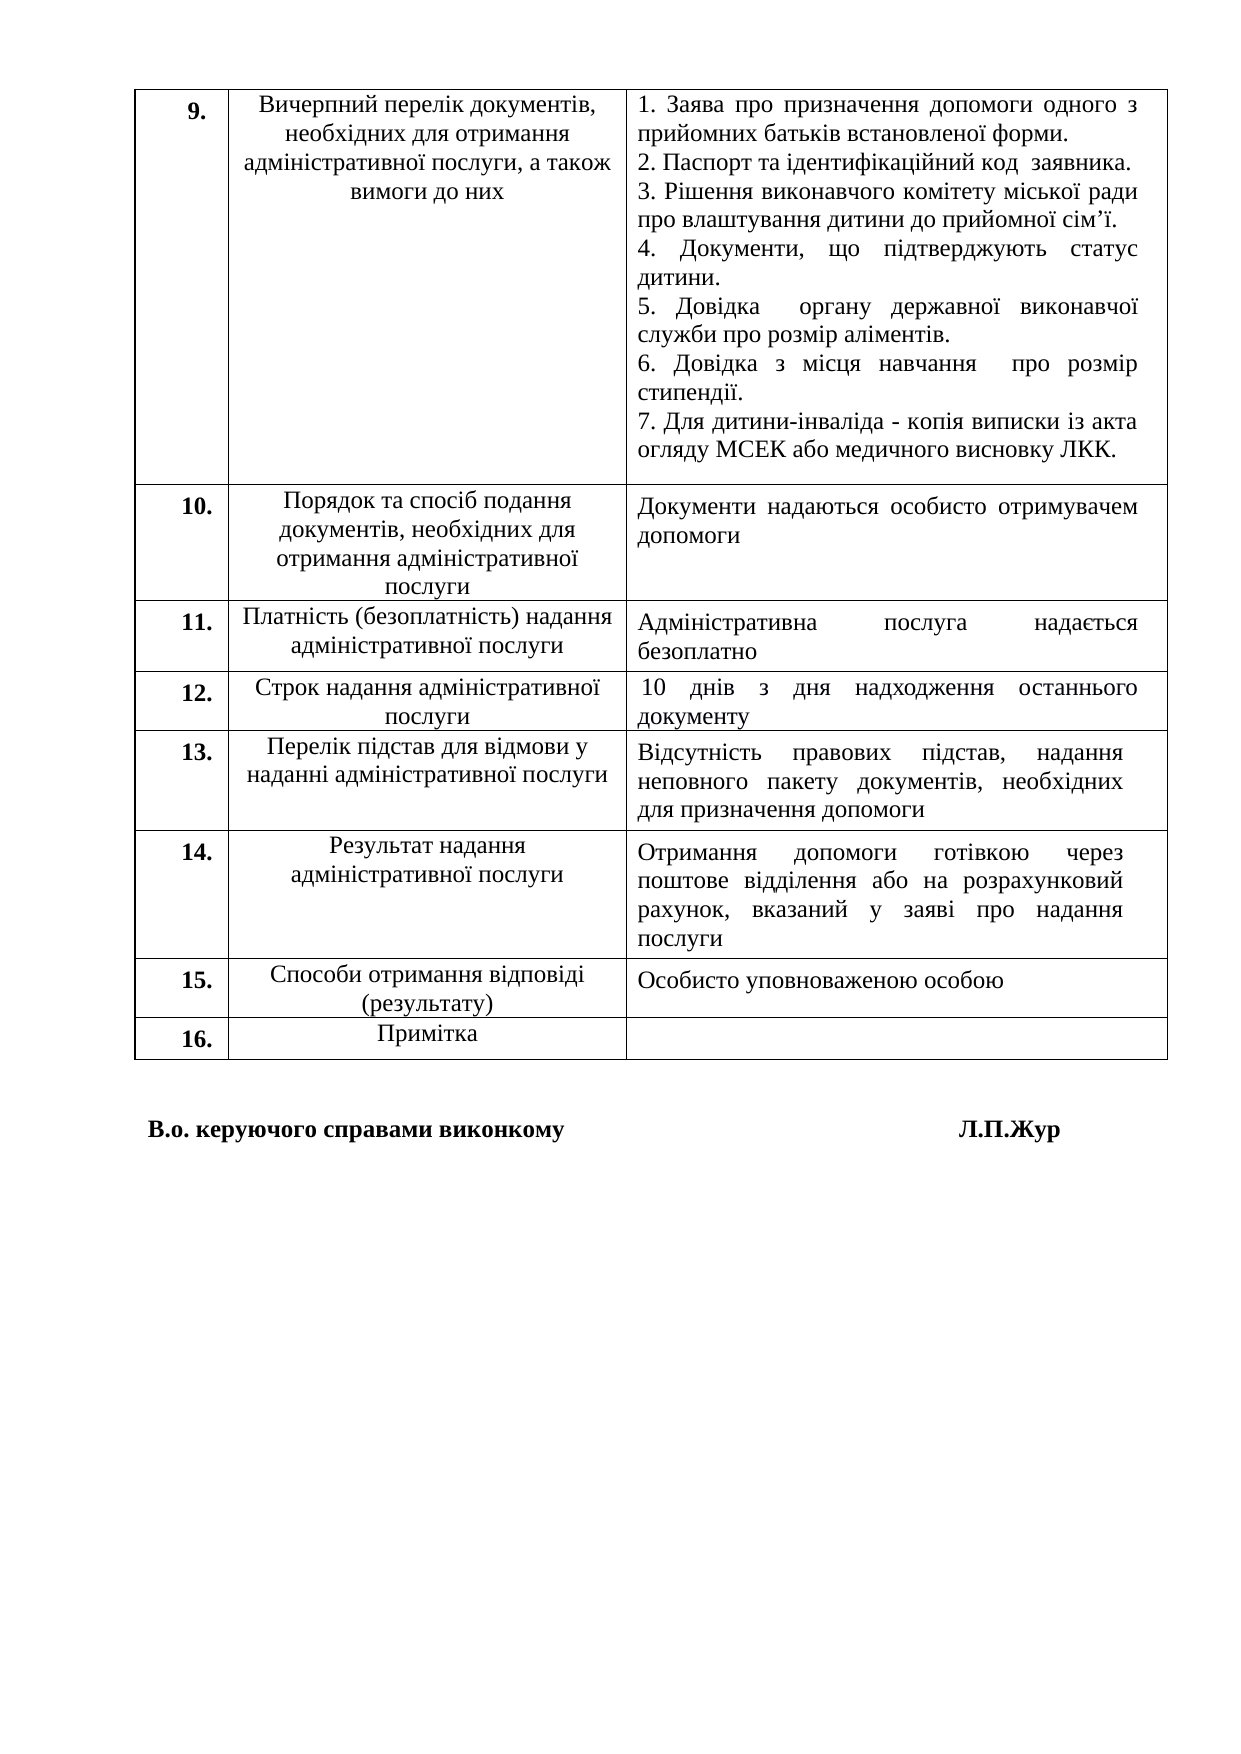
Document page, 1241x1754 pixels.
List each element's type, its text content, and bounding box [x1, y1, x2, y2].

table_cell Документи надаються особисто отримувачем допомоги [627, 485, 1167, 600]
table_cell Відсутність правових підстав, надання неповного пакету документів, необхідних для призначення допомоги [627, 731, 1167, 829]
table_cell Примітка [229, 1018, 626, 1059]
table_cell 10. [136, 485, 228, 600]
table_cell Платність (безоплатність) надання адміністративної послуги [229, 601, 626, 671]
table_cell 13. [136, 731, 228, 829]
table_cell Результат надання адміністративної послуги [229, 831, 626, 958]
table_cell Перелік підстав для відмови у наданні адміністративної послуги [229, 731, 626, 829]
table_cell Адміністративна послуга надається безоплатно [627, 601, 1167, 671]
table_cell Отримання допомоги готівкою через поштове відділення або на розрахунковий рахунок, вказаний у заяві про надання послуги [627, 831, 1167, 958]
table_cell 10 днів з дня надходження останнього документу [627, 672, 1167, 730]
text В.о. керуючого справами виконкому Л.П.Жур [148, 1114, 1152, 1143]
table_cell 16. [136, 1018, 228, 1059]
table_cell Особисто уповноваженою особою [627, 959, 1167, 1017]
table_cell Строк надання адміністративної послуги [229, 672, 626, 730]
table_cell 15. [136, 959, 228, 1017]
table_cell 9. [136, 90, 228, 484]
table_cell 11. [136, 601, 228, 671]
table_cell 1. Заява про призначення допомоги одного з прийомних батьків встановленої форми. 2. Паспорт та ідентифікаційний код заявника. 3. Рішення виконавчого комітету міської ради про влаштування дитини до прийомної сім’ї. 4. Документи, що підтверджують статус дитини. 5. Довідка органу державної виконавчої служби про розмір аліментів. 6. Довідка з місця навчання про розмір стипендії. 7. Для дитини-інваліда - копія виписки із акта огляду МСЕК або медичного висновку ЛКК. [627, 90, 1167, 484]
table_cell [627, 1018, 1167, 1059]
table_cell Порядок та спосіб подання документів, необхідних для отримання адміністративної послуги [229, 485, 626, 600]
table_cell 14. [136, 831, 228, 958]
table_cell 12. [136, 672, 228, 730]
table_cell Вичерпний перелік документів, необхідних для отримання адміністративної послуги, а також вимоги до них [229, 90, 626, 484]
table_cell Способи отримання відповіді (результату) [229, 959, 626, 1017]
